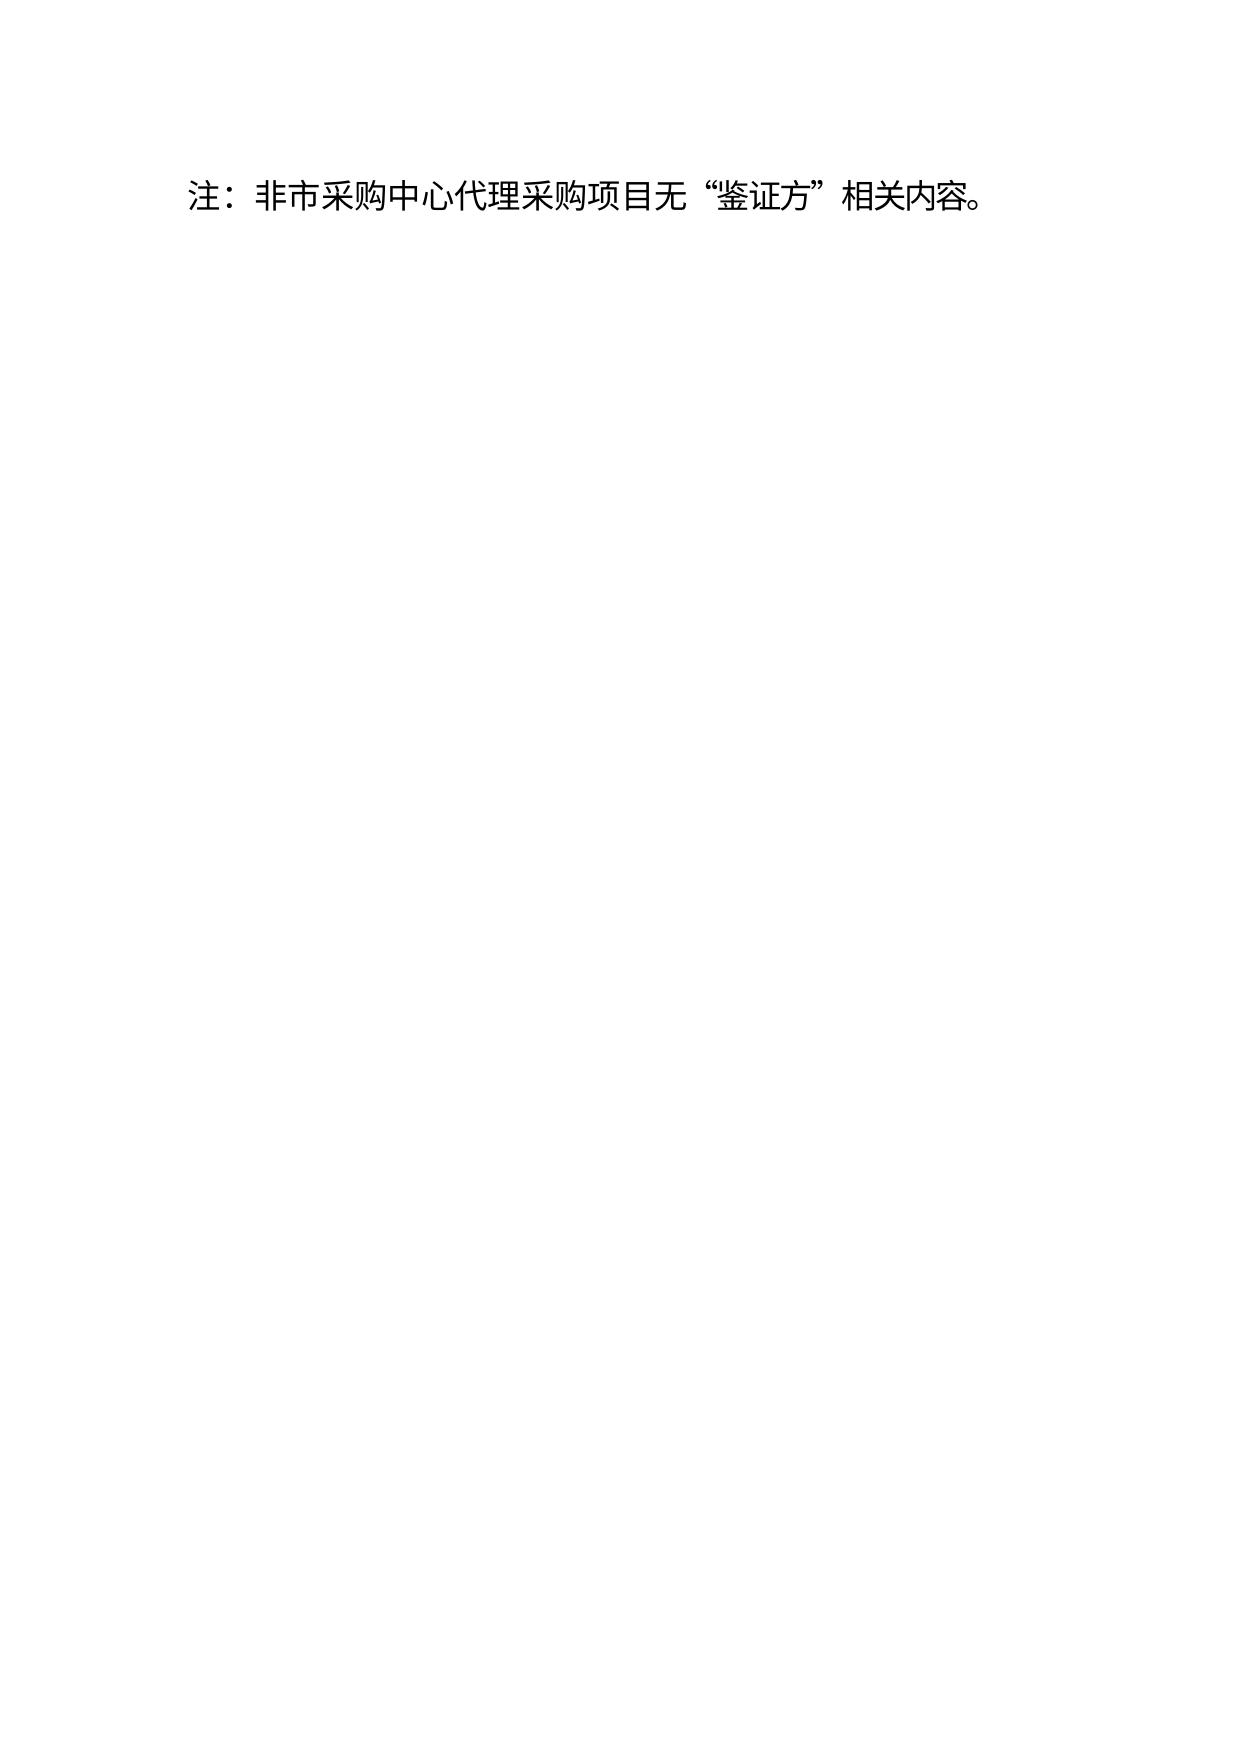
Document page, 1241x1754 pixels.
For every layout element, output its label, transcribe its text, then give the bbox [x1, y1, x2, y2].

text 注：非市采购中心代理采购项目无“鉴证方”相关内容。 [187, 162, 1053, 227]
